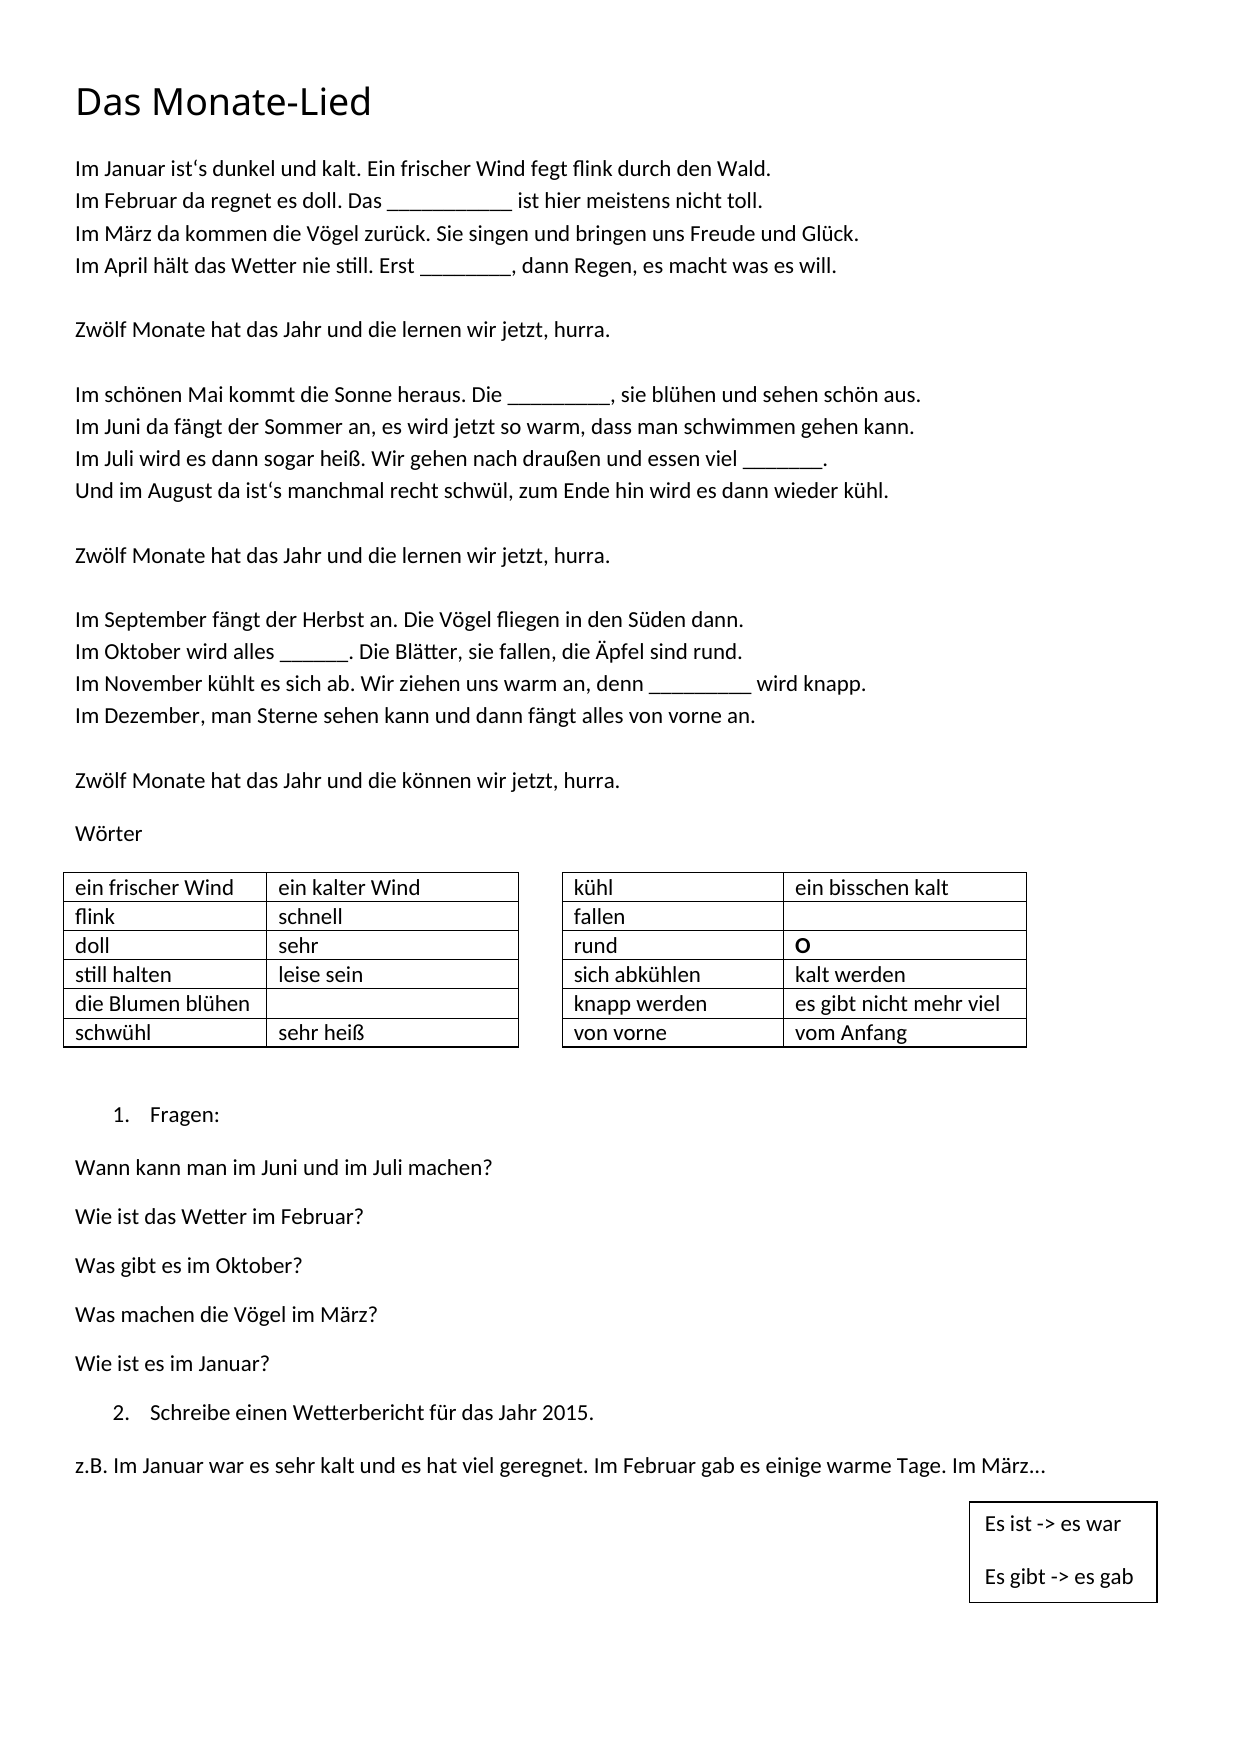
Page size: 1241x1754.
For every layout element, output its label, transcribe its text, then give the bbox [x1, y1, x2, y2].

table_cell knapp werden [563, 989, 783, 1017]
table_cell es gibt nicht mehr viel [784, 989, 1026, 1017]
table_cell schwühl [64, 1019, 266, 1046]
table_cell kalt werden [784, 960, 1026, 988]
text z.B. Im Januar war es sehr kalt und es hat viel geregnet. Im Februar gab es einige warme Tage. Im März... [75, 1451, 1165, 1479]
text Wie ist das Wetter im Februar? [75, 1202, 1165, 1230]
list Schreibe einen Wetterbericht für das Jahr 2015. [112, 1398, 1165, 1426]
table_header ein kalter Wind [267, 873, 518, 901]
table_cell leise sein [267, 960, 518, 988]
table_header ein bisschen kalt [784, 873, 1026, 901]
table_cell die Blumen blühen [64, 989, 266, 1017]
table_cell doll [64, 931, 266, 959]
table_cell [519, 1018, 562, 1046]
text Was gibt es im Oktober? [75, 1251, 1165, 1279]
table_cell [519, 930, 562, 959]
text Das Monate-Lied [75, 75, 1165, 126]
table_cell vom Anfang [784, 1019, 1026, 1046]
table_cell [784, 902, 1026, 930]
text Wie ist es im Januar? [75, 1349, 1165, 1377]
table_cell rund [563, 931, 783, 959]
table_cell sehr heiß [267, 1019, 518, 1046]
table_header kühl [563, 873, 783, 901]
table_cell [519, 901, 562, 930]
text Wörter [75, 819, 1165, 847]
table_header [519, 872, 562, 901]
text Im Januar ist‘s dunkel und kalt. Ein frischer Wind fegt flink durch den Wald. Im Februar da regnet es doll. Das ___________ ist hier meistens nicht toll. Im März da kommen die Vögel zurück. Sie singen und bringen uns Freude und Glück. Im April hält das Wetter nie still. Erst ________, dann Regen, es macht was es will. Zwölf Monate hat das Jahr und die lernen wir jetzt, hurra. Im schönen Mai kommt die Sonne heraus. Die _________, sie blühen und sehen schön aus. Im Juni da fängt der Sommer an, es wird jetzt so warm, dass man schwimmen gehen kann. Im Juli wird es dann sogar heiß. Wir gehen nach draußen und essen viel _______. Und im August da ist‘s manchmal recht schwül, zum Ende hin wird es dann wieder kühl. Zwölf Monate hat das Jahr und die lernen wir jetzt, hurra. Im September fängt der Herbst an. Die Vögel fliegen in den Süden dann. Im Oktober wird alles ______. Die Blätter, sie fallen, die Äpfel sind rund. Im November kühlt es sich ab. Wir ziehen uns warm an, denn _________ wird knapp. Im Dezember, man Sterne sehen kann und dann fängt alles von vorne an. Zwölf Monate hat das Jahr und die können wir jetzt, hurra. [75, 154, 1165, 794]
text Was machen die Vögel im März? [75, 1300, 1165, 1328]
table_cell sehr [267, 931, 518, 959]
table_cell schnell [267, 902, 518, 930]
table_header ein frischer Wind [64, 873, 266, 901]
text Wann kann man im Juni und im Juli machen? [75, 1153, 1165, 1182]
list Fragen: [112, 1101, 1165, 1128]
table_cell O [784, 931, 1026, 959]
table_cell flink [64, 902, 266, 930]
table_cell [519, 959, 562, 988]
table_cell fallen [563, 902, 783, 930]
table_cell [519, 988, 562, 1017]
table_cell still halten [64, 960, 266, 988]
table_cell von vorne [563, 1019, 783, 1046]
table_cell [267, 989, 518, 1017]
table_cell sich abkühlen [563, 960, 783, 988]
